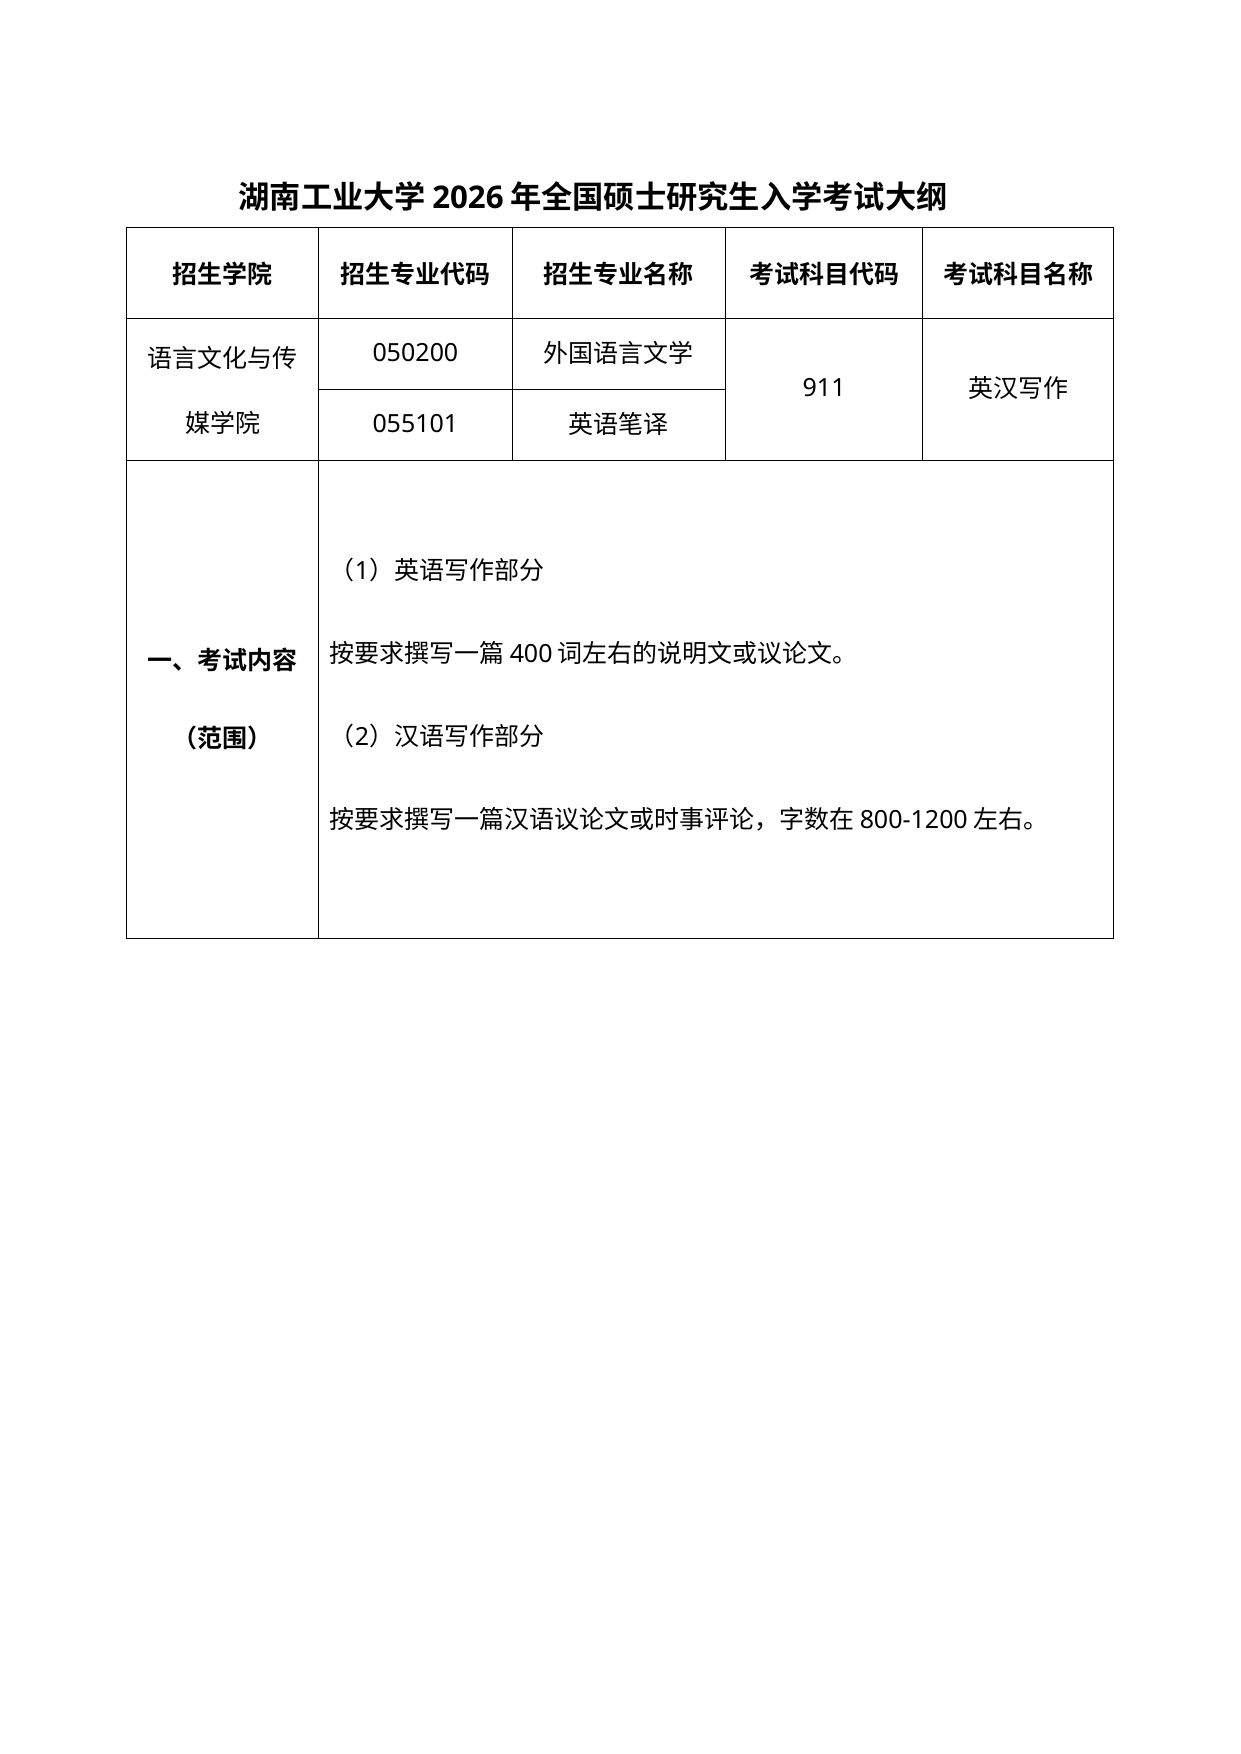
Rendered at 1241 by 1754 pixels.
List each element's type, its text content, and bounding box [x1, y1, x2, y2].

table_cell 语言文化与传媒学院 [127, 319, 318, 460]
text 湖南工业大学2026年全国硕士研究生入学考试大纲 [133, 162, 1053, 227]
table_cell 050200 [319, 319, 512, 389]
table_header 考试科目代码 [726, 228, 922, 318]
table_cell 911 [726, 319, 922, 460]
table_header 考试科目名称 [923, 228, 1113, 318]
table_cell （1）英语写作部分 按要求撰写一篇400词左右的说明文或议论文。 （2）汉语写作部分 按要求撰写一篇汉语议论文或时事评论，字数在800-1200左右。 [319, 461, 1113, 938]
table_header 招生学院 [127, 228, 318, 318]
table_cell 055101 [319, 390, 512, 460]
table_cell 外国语言文学 [513, 319, 725, 389]
table_header 招生专业代码 [319, 228, 512, 318]
table_cell 一、考试内容（范围） [127, 461, 318, 938]
table_cell 英语笔译 [513, 390, 725, 460]
table_header 招生专业名称 [513, 228, 725, 318]
table_cell 英汉写作 [923, 319, 1113, 460]
